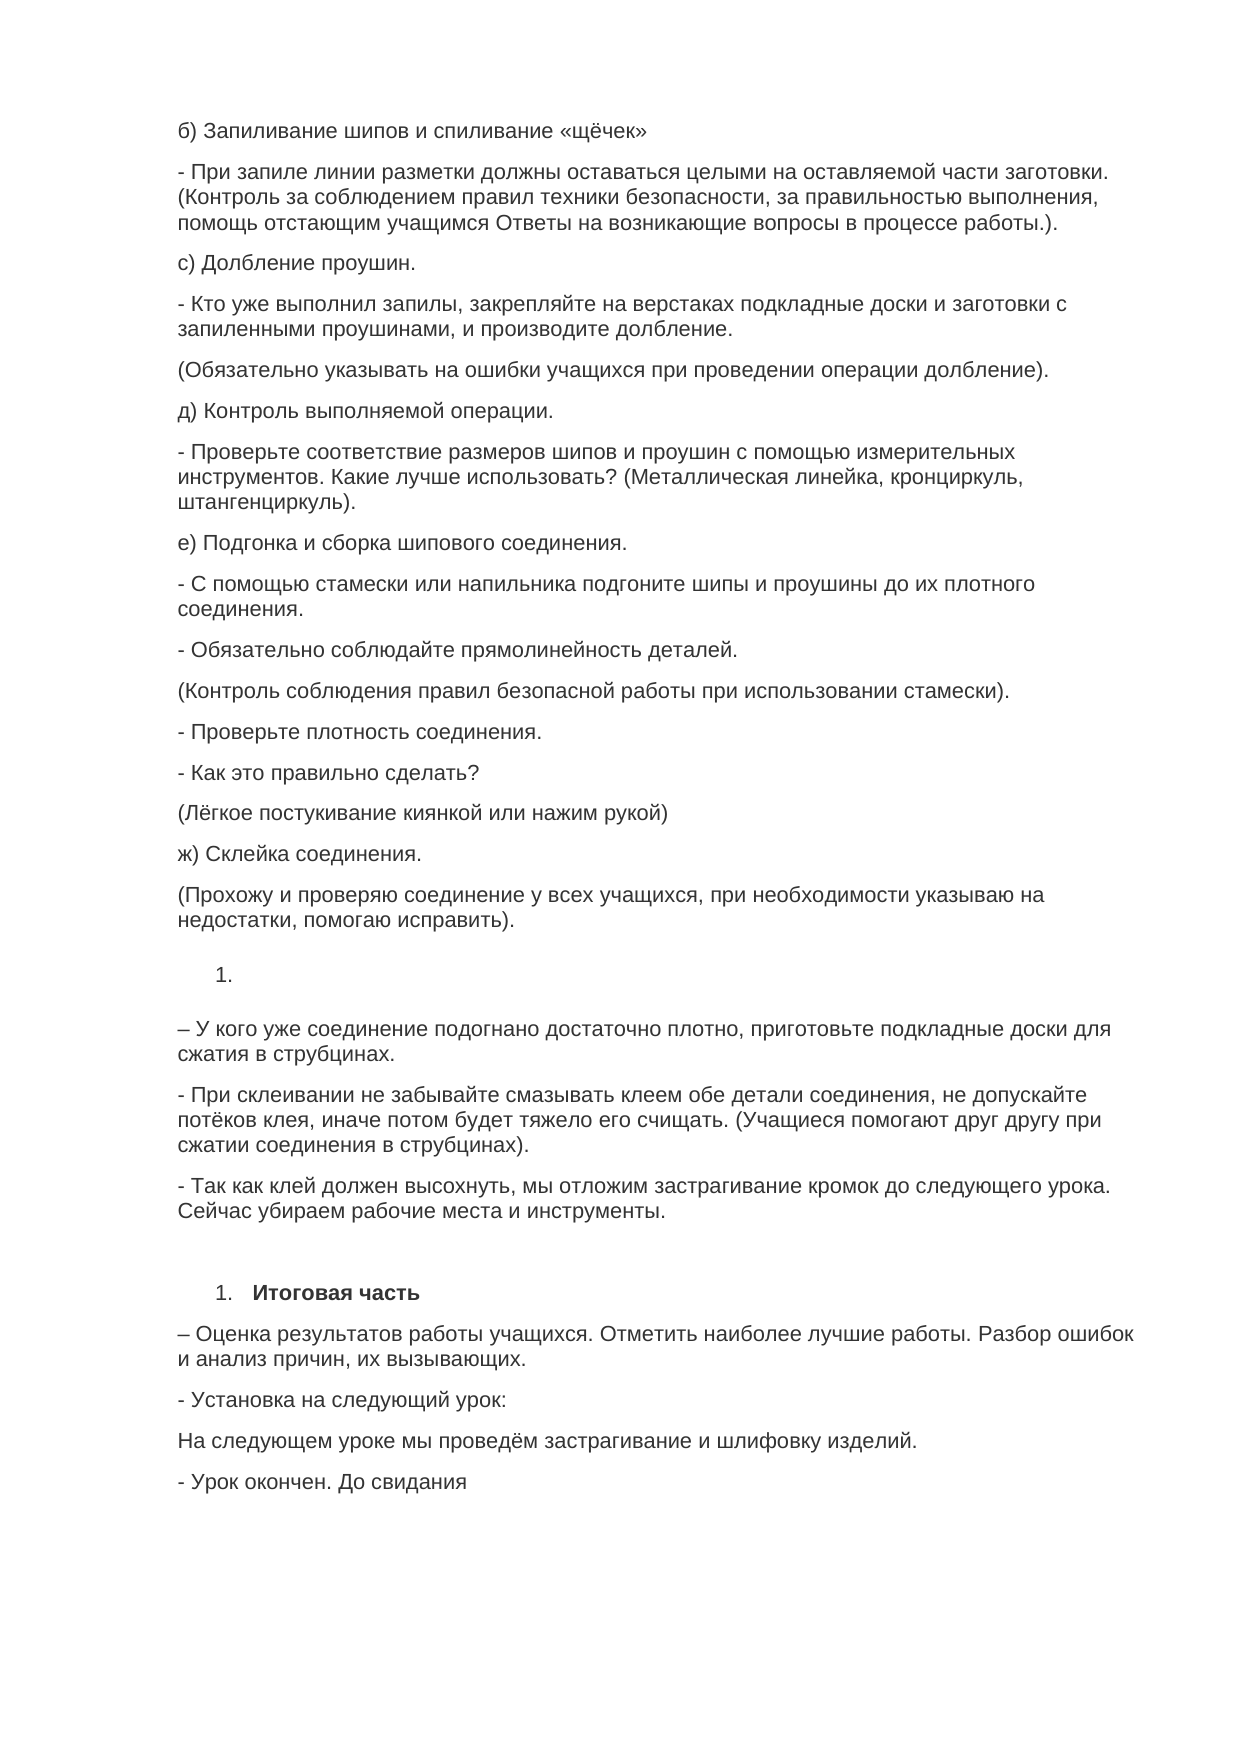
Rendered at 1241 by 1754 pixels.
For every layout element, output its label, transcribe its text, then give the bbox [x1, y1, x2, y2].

text - С помощью стамески или напильника подгоните шипы и проушины до их плотного соединения. [177, 571, 1152, 621]
text (Контроль соблюдения правил безопасной работы при использовании стамески). [177, 678, 1152, 703]
text – Оценка результатов работы учащихся. Отметить наиболее лучшие работы. Разбор ошибок и анализ причин, их вызывающих. [177, 1321, 1152, 1371]
list Итоговая часть [215, 1280, 1152, 1305]
text - Проверьте соответствие размеров шипов и проушин с помощью измерительных инструментов. Какие лучше использовать? (Металлическая линейка, кронциркуль, штангенциркуль). [177, 439, 1152, 514]
text - Урок окончен. До свидания [177, 1468, 1152, 1494]
text - При запиле линии разметки должны оставаться целыми на оставляемой части заготовки. (Контроль за соблюдением правил техники безопасности, за правильностью выполнения, помощь отстающим учащимся Ответы на возникающие вопросы в процессе работы.). [177, 159, 1152, 234]
text б) Запиливание шипов и спиливание «щёчек» [177, 118, 1152, 143]
text На следующем уроке мы проведём застрагивание и шлифовку изделий. [177, 1428, 1152, 1453]
text - Так как клей должен высохнуть, мы отложим застрагивание кромок до следующего урока. Сейчас убираем рабочие места и инструменты. [177, 1173, 1152, 1223]
text ж) Склейка соединения. [177, 841, 1152, 866]
text (Прохожу и проверяю соединение у всех учащихся, при необходимости указываю на недостатки, помогаю исправить). [177, 882, 1152, 932]
text - Как это правильно сделать? [177, 759, 1152, 784]
text е) Подгонка и сборка шипового соединения. [177, 530, 1152, 555]
text - Проверьте плотность соединения. [177, 718, 1152, 744]
text с) Долбление проушин. [177, 250, 1152, 275]
text д) Контроль выполняемой операции. [177, 398, 1152, 423]
text - При склеивании не забывайте смазывать клеем обе детали соединения, не допускайте потёков клея, иначе потом будет тяжело его счищать. (Учащиеся помогают друг другу при сжатии соединения в струбцинах). [177, 1082, 1152, 1157]
text (Обязательно указывать на ошибки учащихся при проведении операции долбление). [177, 357, 1152, 382]
text - Обязательно соблюдайте прямолинейность деталей. [177, 637, 1152, 662]
text – У кого уже соединение подогнано достаточно плотно, приготовьте подкладные доски для сжатия в струбцинах. [177, 1016, 1152, 1066]
text - Установка на следующий урок: [177, 1387, 1152, 1412]
text (Лёгкое постукивание киянкой или нажим рукой) [177, 800, 1152, 825]
text - Кто уже выполнил запилы, закрепляйте на верстаках подкладные доски и заготовки с запиленными проушинами, и производите долбление. [177, 291, 1152, 341]
